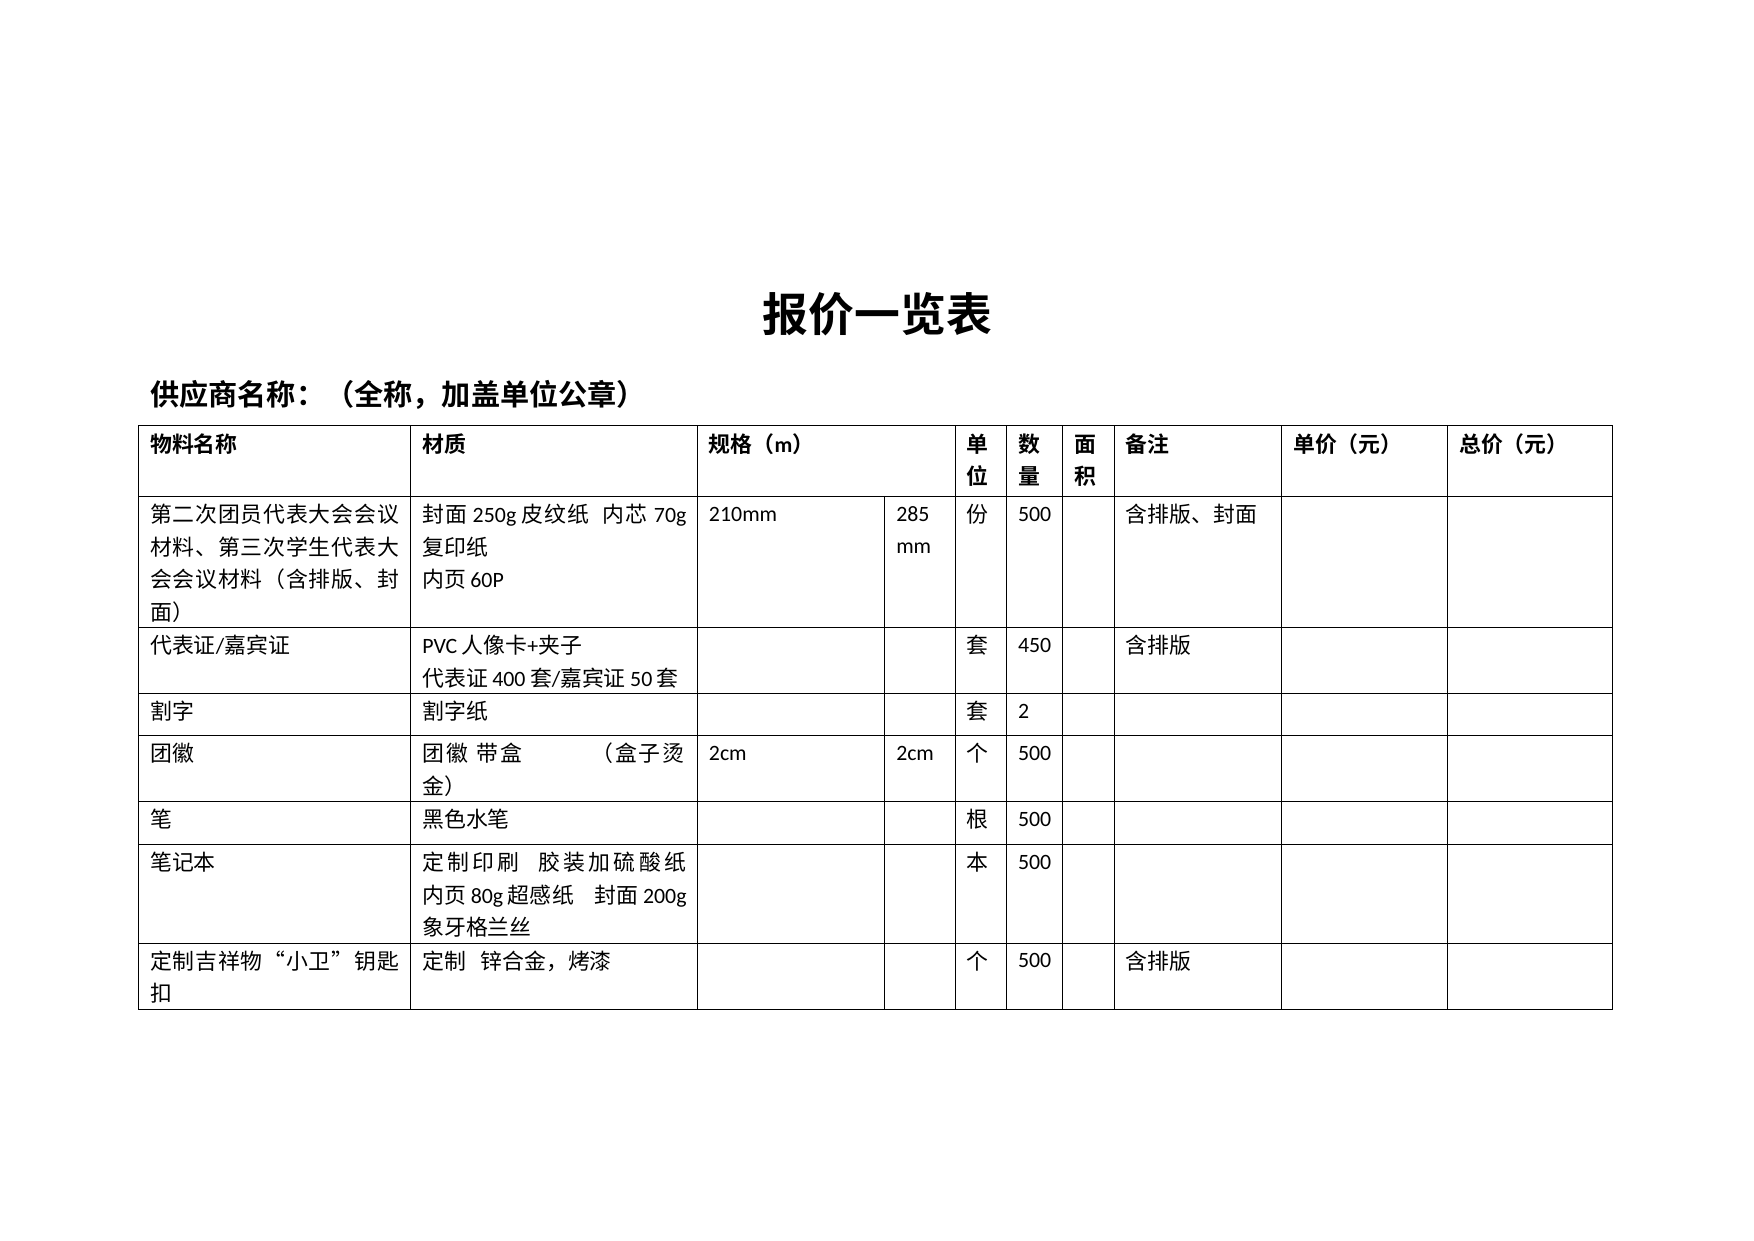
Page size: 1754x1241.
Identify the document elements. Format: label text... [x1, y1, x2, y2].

table_cell 定制印刷 胶装加硫酸纸 内页80g超感纸 封面200g象牙格兰丝 [411, 845, 697, 942]
table_cell [698, 802, 884, 844]
table_cell 个 [956, 736, 1006, 801]
table_cell 第二次团员代表大会会议材料、第三次学生代表大会会议材料（含排版、封面） [139, 497, 410, 627]
table_cell [1448, 497, 1612, 627]
table_cell [885, 628, 955, 693]
table_cell [1282, 694, 1447, 735]
table_cell 团徽 [139, 736, 410, 801]
table_cell [1282, 736, 1447, 801]
table_header 数量 [1007, 426, 1062, 496]
table_cell [1063, 736, 1114, 801]
table_cell [1063, 845, 1114, 942]
table_cell 套 [956, 628, 1006, 693]
table_cell 黑色水笔 [411, 802, 697, 844]
table_cell [1448, 736, 1612, 801]
table_cell 500 [1007, 802, 1062, 844]
table_cell 含排版 [1115, 944, 1281, 1008]
table_cell [1063, 694, 1114, 735]
table_cell 套 [956, 694, 1006, 735]
text 供应商名称：（全称，加盖单位公章） [150, 360, 1604, 425]
table_cell 2cm [885, 736, 955, 801]
table_cell 笔记本 [139, 845, 410, 942]
table_cell [1448, 845, 1612, 942]
table_cell 根 [956, 802, 1006, 844]
table_cell [1063, 802, 1114, 844]
table_header 材质 [411, 426, 697, 496]
table_header 总价（元） [1448, 426, 1612, 496]
table_cell 含排版 [1115, 628, 1281, 693]
table_cell 团徽 带盒 （盒子烫金） [411, 736, 697, 801]
table_cell 含排版、封面 [1115, 497, 1281, 627]
table_cell [1063, 628, 1114, 693]
table_cell 定制吉祥物“小卫”钥匙扣 [139, 944, 410, 1008]
table_cell [1282, 628, 1447, 693]
table_cell [698, 694, 884, 735]
table_cell [885, 694, 955, 735]
table_cell [1448, 628, 1612, 693]
table_cell 份 [956, 497, 1006, 627]
table_header 单价（元） [1282, 426, 1447, 496]
table_cell [1063, 944, 1114, 1008]
table_header 备注 [1115, 426, 1281, 496]
table_cell [1282, 497, 1447, 627]
table_header 单位 [956, 426, 1006, 496]
table_cell [1115, 802, 1281, 844]
table_cell [1282, 802, 1447, 844]
table_cell [1448, 944, 1612, 1008]
table_cell 2 [1007, 694, 1062, 735]
table_cell [885, 845, 955, 942]
table_cell 笔 [139, 802, 410, 844]
table_cell 500 [1007, 736, 1062, 801]
table_cell 210mm [698, 497, 884, 627]
table_cell [885, 802, 955, 844]
table_cell [1448, 802, 1612, 844]
table_cell 定制 锌合金，烤漆 [411, 944, 697, 1008]
table_cell [1448, 694, 1612, 735]
table_cell 封面250g皮纹纸 内芯70g复印纸 内页60P [411, 497, 697, 627]
table_cell [698, 628, 884, 693]
text 报价一览表 [150, 263, 1604, 360]
table_cell [1115, 845, 1281, 942]
table_header 规格（m） [698, 426, 955, 496]
table_cell 代表证/嘉宾证 [139, 628, 410, 693]
table_cell [698, 944, 884, 1008]
table_cell 450 [1007, 628, 1062, 693]
table_cell 500 [1007, 497, 1062, 627]
table_cell [1282, 944, 1447, 1008]
table_cell 割字纸 [411, 694, 697, 735]
table_header 物料名称 [139, 426, 410, 496]
table_header 面积 [1063, 426, 1114, 496]
table_cell 个 [956, 944, 1006, 1008]
table_cell [1115, 694, 1281, 735]
table_cell 2cm [698, 736, 884, 801]
table_cell [885, 944, 955, 1008]
table_cell 割字 [139, 694, 410, 735]
table_cell PVC人像卡+夹子 代表证400套/嘉宾证50套 [411, 628, 697, 693]
table_cell [698, 845, 884, 942]
table_cell [1115, 736, 1281, 801]
table_cell 500 [1007, 944, 1062, 1008]
table_cell [1063, 497, 1114, 627]
table_cell 285mm [885, 497, 955, 627]
table_cell [1282, 845, 1447, 942]
table_cell 本 [956, 845, 1006, 942]
table_cell 500 [1007, 845, 1062, 942]
